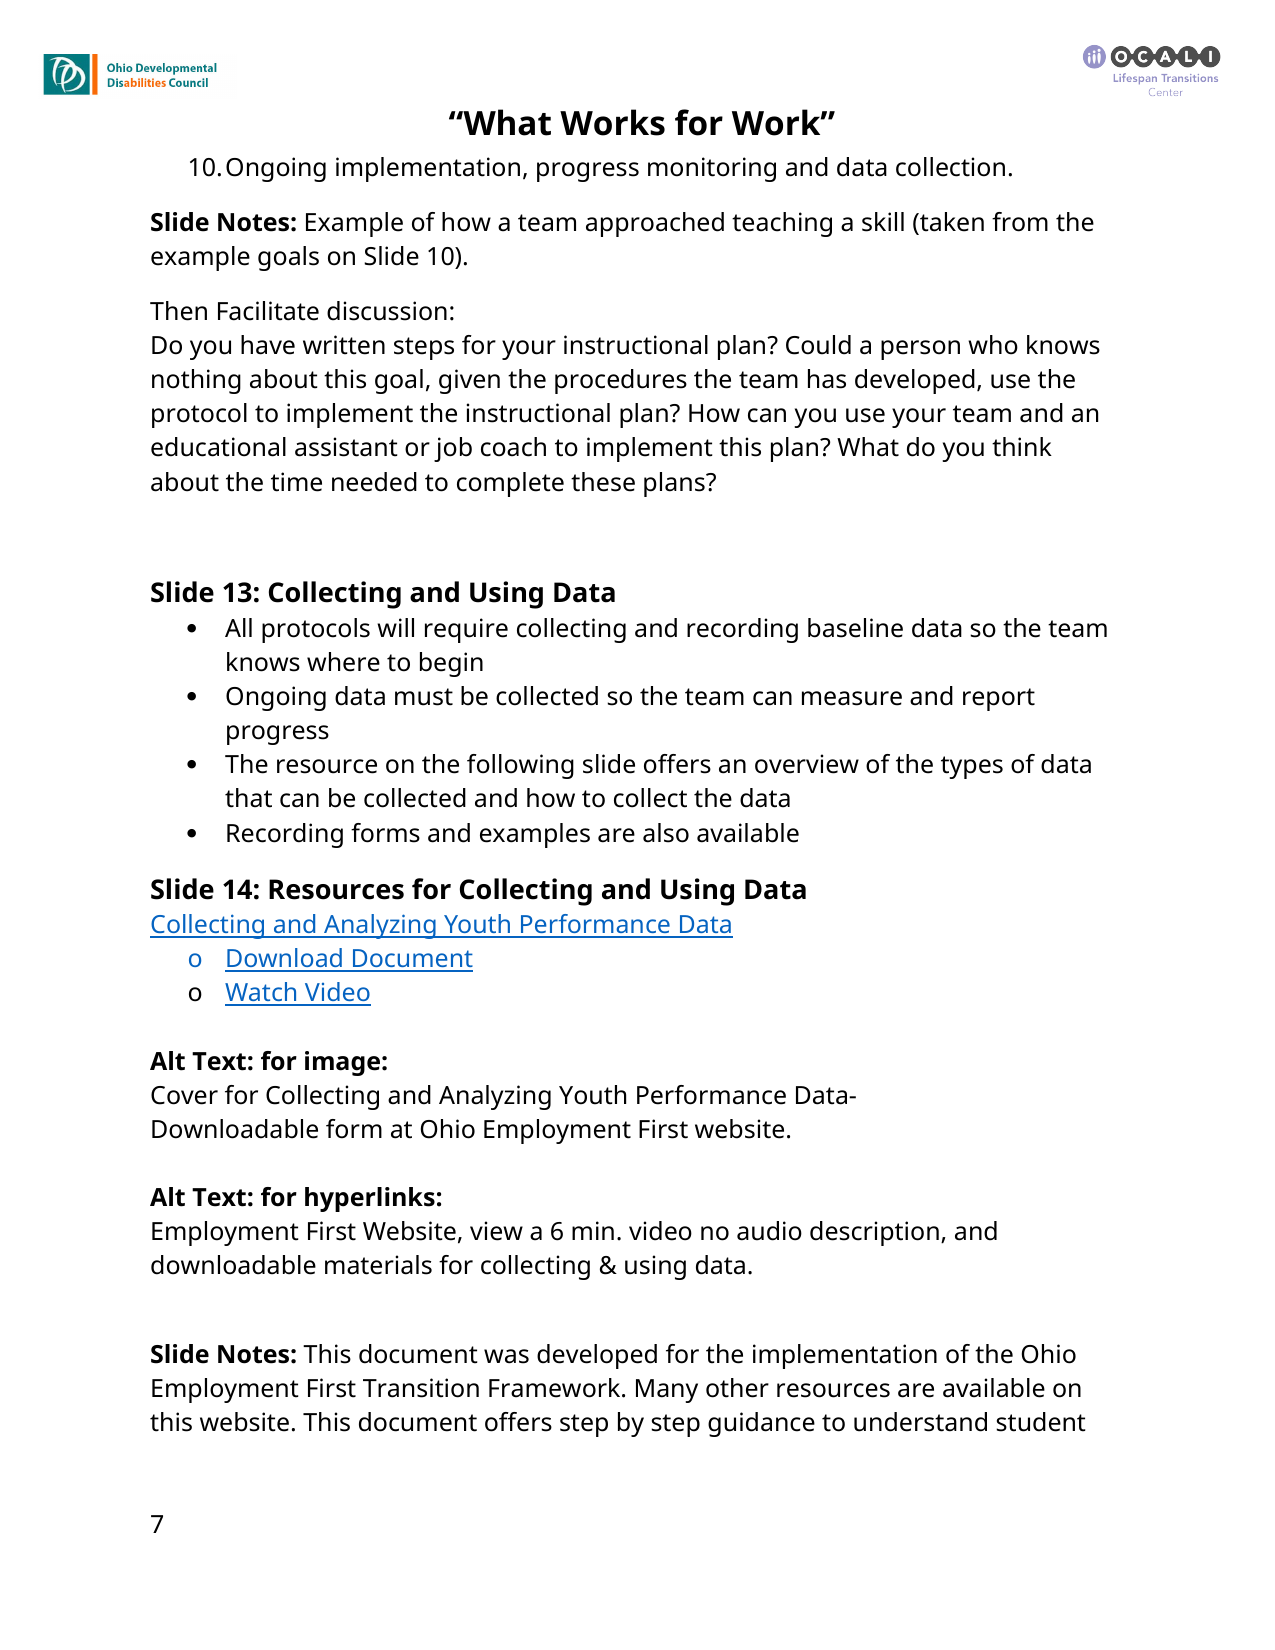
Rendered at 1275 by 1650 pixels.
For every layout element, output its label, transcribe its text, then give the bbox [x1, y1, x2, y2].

text Collecting and Analyzing Youth Performance Data [150, 907, 1125, 941]
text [150, 1337, 1125, 1439]
list Watch Video [187, 975, 1125, 1009]
list Recording forms and examples are also available [187, 815, 1125, 849]
list The resource on the following slide offers an overview of the types of data that can be collected and how to collect the data [187, 747, 1125, 815]
list Download Document [187, 941, 1125, 975]
picture [38, 54, 238, 99]
text Employment First Website, view a 6 min. video no audio description, and downloadable materials for collecting & using data. [150, 1213, 1125, 1282]
list All protocols will require collecting and recording baseline data so the team knows where to begin [187, 611, 1125, 679]
text Cover for Collecting and Analyzing Youth Performance Data- [150, 1077, 1125, 1111]
subtitle Slide 14: Resources for Collecting and Using Data [150, 870, 1125, 907]
list Ongoing implementation, progress monitoring and data collection. [187, 150, 1125, 184]
text Alt Text: for image: [150, 1043, 1125, 1077]
text Do you have written steps for your instructional plan? Could a person who knows nothing about this goal, given the procedures the team has developed, use the protocol to implement the instructional plan? How can you use your team and an educational assistant or job coach to implement this plan? What do you think about the time needed to complete these plans? [150, 328, 1125, 498]
text Then Facilitate discussion: [150, 294, 1125, 328]
subtitle Slide 13: Collecting and Using Data [150, 574, 1125, 611]
text Slide Notes: Example of how a team approached teaching a skill (taken from the example goals on Slide 10). [150, 205, 1125, 273]
text Alt Text: for hyperlinks: [150, 1179, 1125, 1213]
text Downloadable form at Ohio Employment First website. [150, 1111, 1125, 1145]
picture [1080, 43, 1224, 99]
list Ongoing data must be collected so the team can measure and report progress [187, 679, 1125, 747]
